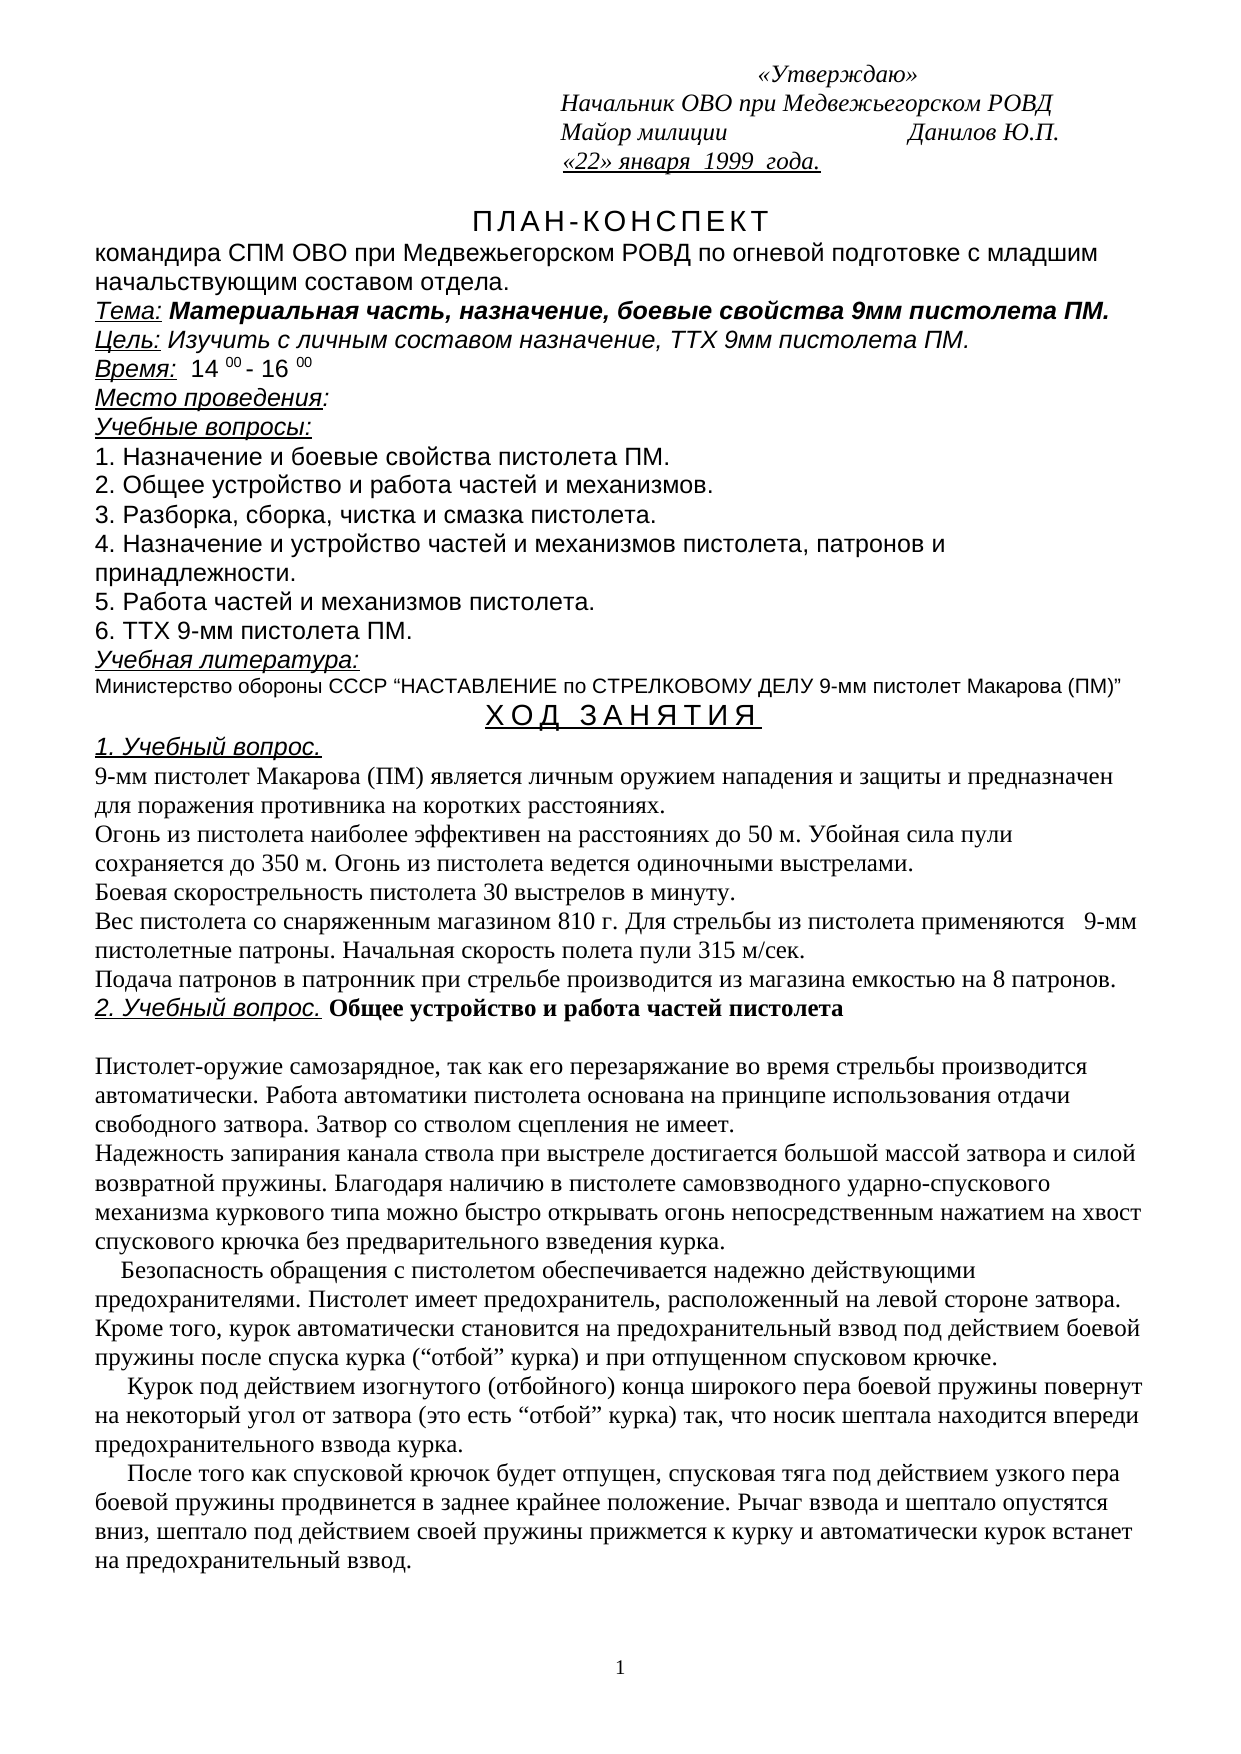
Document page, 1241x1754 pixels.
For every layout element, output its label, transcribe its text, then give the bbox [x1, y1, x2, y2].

text 9-мм пистолет Макарова (ПМ) является личным оружием нападения и защиты и предназначен для поражения противника на коротких расстояниях. [94, 761, 1146, 819]
text 3. Разборка, сборка, чистка и смазка пистолета. [94, 499, 1146, 528]
text Время: 14 00 - 16 00 [94, 354, 1146, 383]
text Безопасность обращения с пистолетом обеспечивается надежно действующими предохранителями. Пистолет имеет предохранитель, расположенный на левой стороне затвора. Кроме того, курок автоматически становится на предохранительный взвод под действием боевой пружины после спуска курка (“отбой” курка) и при отпущенном спусковом крючке. [94, 1254, 1146, 1371]
text 1. Назначение и боевые свойства пистолета ПМ. [94, 441, 1146, 470]
text Майор милиции Данилов Ю.П. [94, 117, 1146, 146]
text Цель: Изучить с личным составом назначение, ТТХ 9мм пистолета ПМ. [94, 325, 1146, 354]
text 4. Назначение и устройство частей и механизмов пистолета, патронов и принадлежности. [94, 528, 1146, 587]
text 2. Учебный вопрос. Общее устройство и работа частей пистолета [94, 993, 1146, 1022]
text Курок под действием изогнутого (отбойного) конца широкого пера боевой пружины повернут на некоторый угол от затвора (это есть “отбой” курка) так, что носик шептала находится впереди предохранительного взвода курка. [94, 1371, 1146, 1458]
text Тема: Материальная часть, назначение, боевые свойства 9мм пистолета ПМ. [94, 296, 1146, 325]
text Пистолет-оружие самозарядное, так как его перезаряжание во время стрельбы производится автоматически. Работа автоматики пистолета основана на принципе использования отдачи свободного затвора. Затвор со стволом сцепления не имеет. [94, 1051, 1146, 1138]
text Вес пистолета со снаряженным магазином 810 г. Для стрельбы из пистолета применяются 9-мм пистолетные патроны. Начальная скорость полета пули 315 м/сек. [94, 906, 1146, 964]
text Начальник ОВО при Медвежьегорском РОВД [94, 88, 1146, 117]
text «22» января 1999 года. [94, 146, 1146, 175]
text Министерство обороны СССР “НАСТАВЛЕНИЕ по СТРЕЛКОВОМУ ДЕЛУ 9-мм пистолет Макарова (ПМ)” [94, 674, 1146, 698]
text 2. Общее устройство и работа частей и механизмов. [94, 470, 1146, 499]
text ХОД ЗАНЯТИЯ [94, 698, 1146, 731]
text Учебные вопросы: [94, 412, 1146, 441]
text После того как спусковой крючок будет отпущен, спусковая тяга под действием узкого пера боевой пружины продвинется в заднее крайнее положение. Рычаг взвода и шептало опустятся вниз, шептало под действием своей пружины прижмется к курку и автоматически курок встанет на предохранительный взвод. [94, 1458, 1146, 1574]
text Учебная литература: [94, 645, 1146, 674]
text Боевая скорострельность пистолета 30 выстрелов в минуту. [94, 877, 1146, 906]
text «Утверждаю» [94, 59, 1146, 88]
text Подача патронов в патронник при стрельбе производится из магазина емкостью на 8 патронов. [94, 964, 1146, 993]
text Огонь из пистолета наиболее эффективен на расстояниях до 50 м. Убойная сила пули сохраняется до 350 м. Огонь из пистолета ведется одиночными выстрелами. [94, 819, 1146, 877]
text командира СПМ ОВО при Медвежьегорском РОВД по огневой подготовке с младшим начальствующим составом отдела. [94, 238, 1146, 296]
text Надежность запирания канала ствола при выстреле достигается большой массой затвора и силой возвратной пружины. Благодаря наличию в пистолете самовзводного ударно-спускового механизма куркового типа можно быстро открывать огонь непосредственным нажатием на хвост спускового крючка без предварительного взведения курка. [94, 1138, 1146, 1254]
text 5. Работа частей и механизмов пистолета. [94, 587, 1146, 616]
text 6. ТТХ 9-мм пистолета ПМ. [94, 616, 1146, 645]
text 1. Учебный вопрос. [94, 731, 1146, 761]
text Место проведения: [94, 383, 1146, 412]
text ПЛАН-КОНСПЕКТ [94, 204, 1146, 238]
